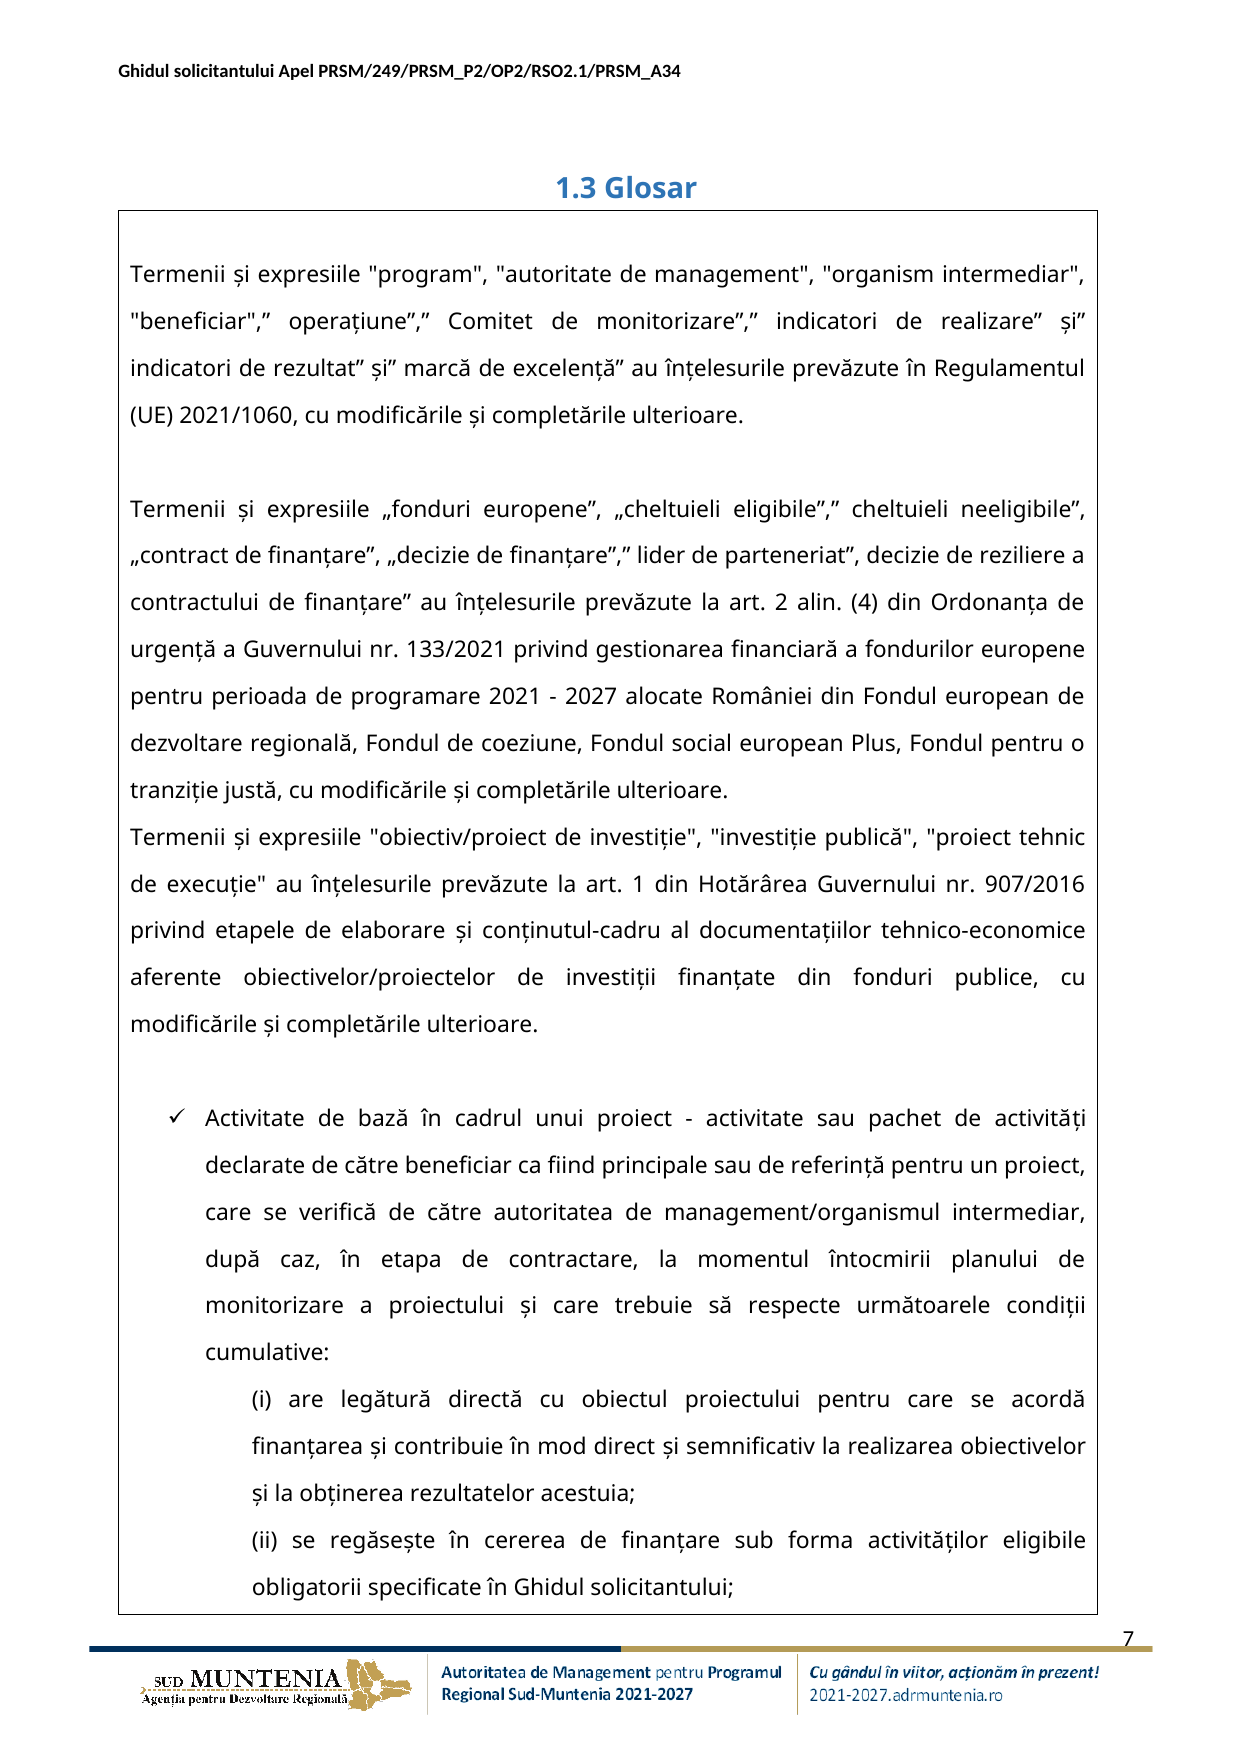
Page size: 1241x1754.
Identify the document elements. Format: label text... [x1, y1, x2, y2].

subtitle 1.3 Glosar [118, 167, 1134, 207]
picture [89, 1646, 1153, 1715]
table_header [119, 211, 1097, 1614]
